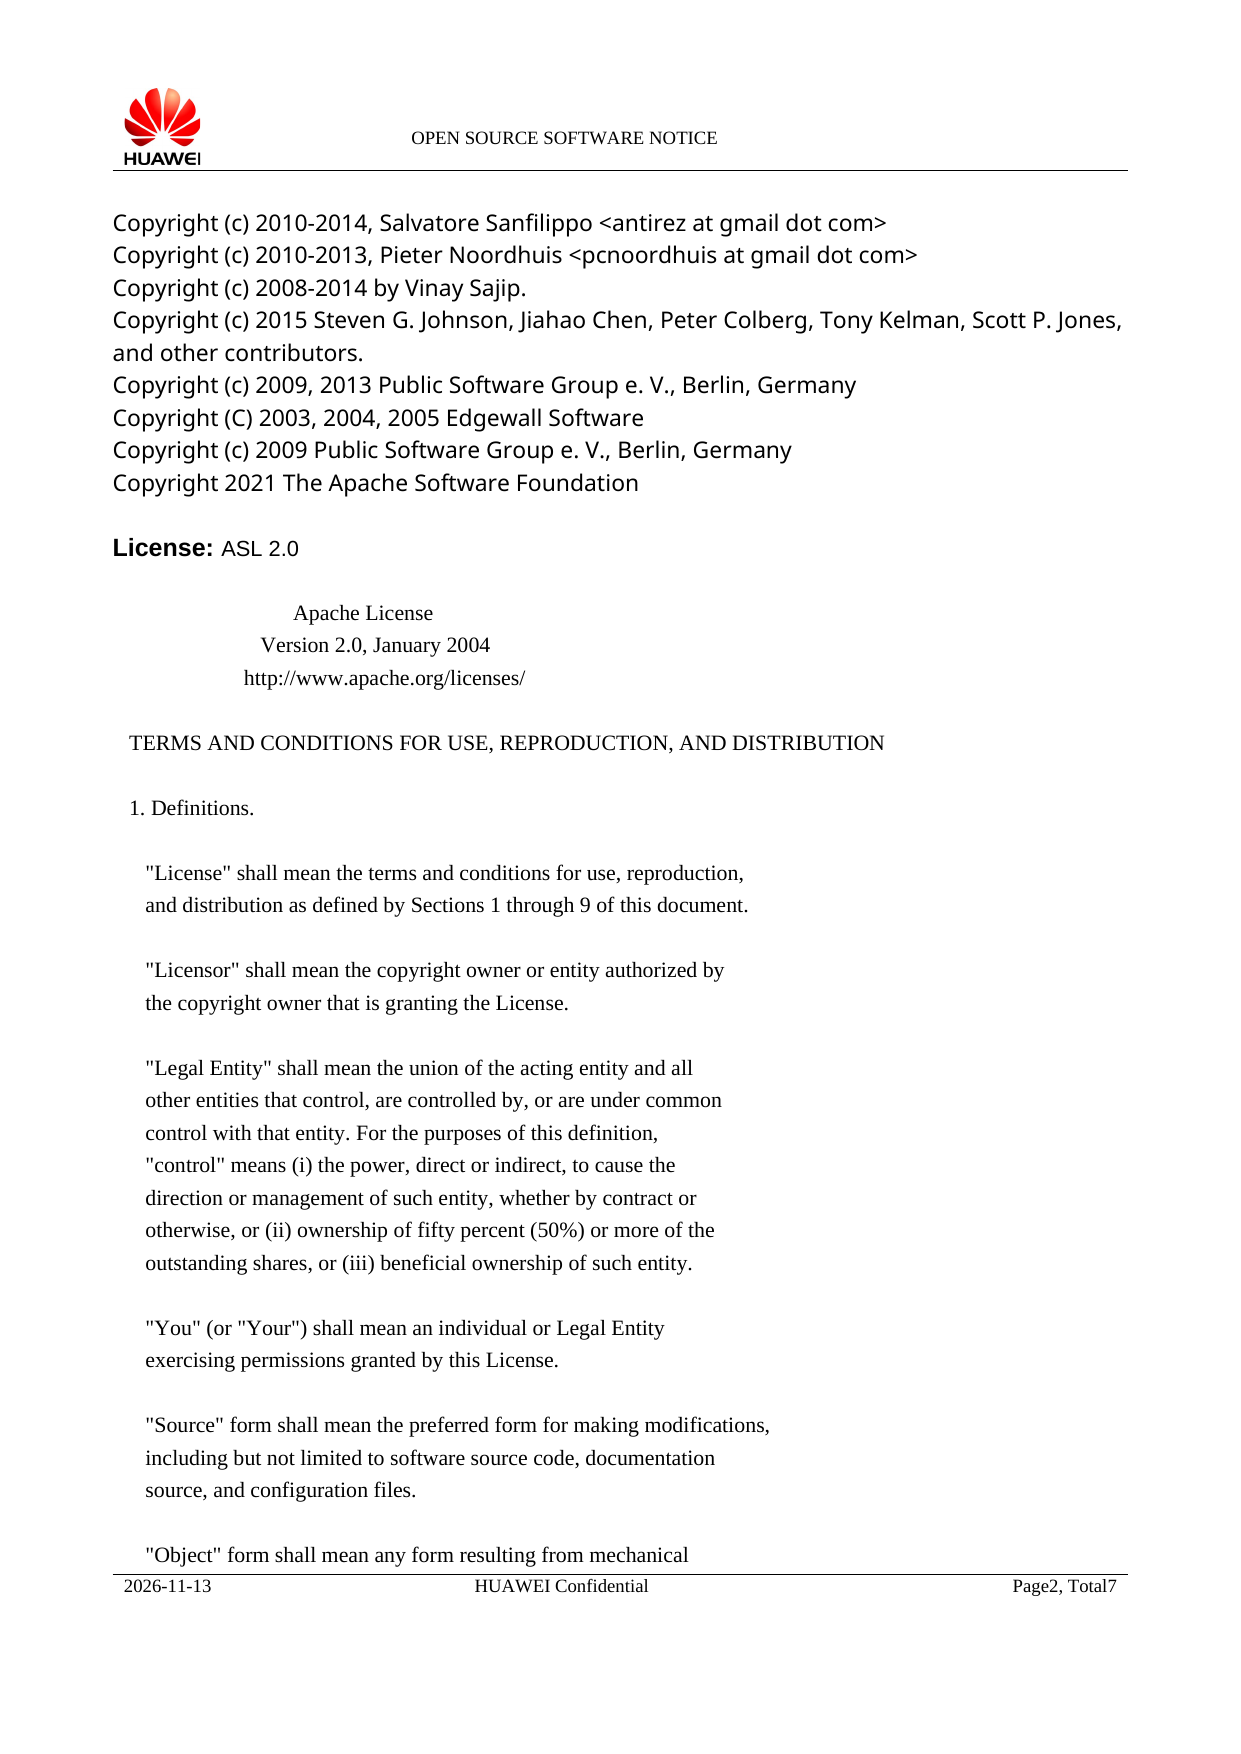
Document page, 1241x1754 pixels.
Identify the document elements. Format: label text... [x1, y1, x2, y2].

picture [124, 88, 201, 165]
text License: ASL 2.0 [112, 531, 1128, 564]
